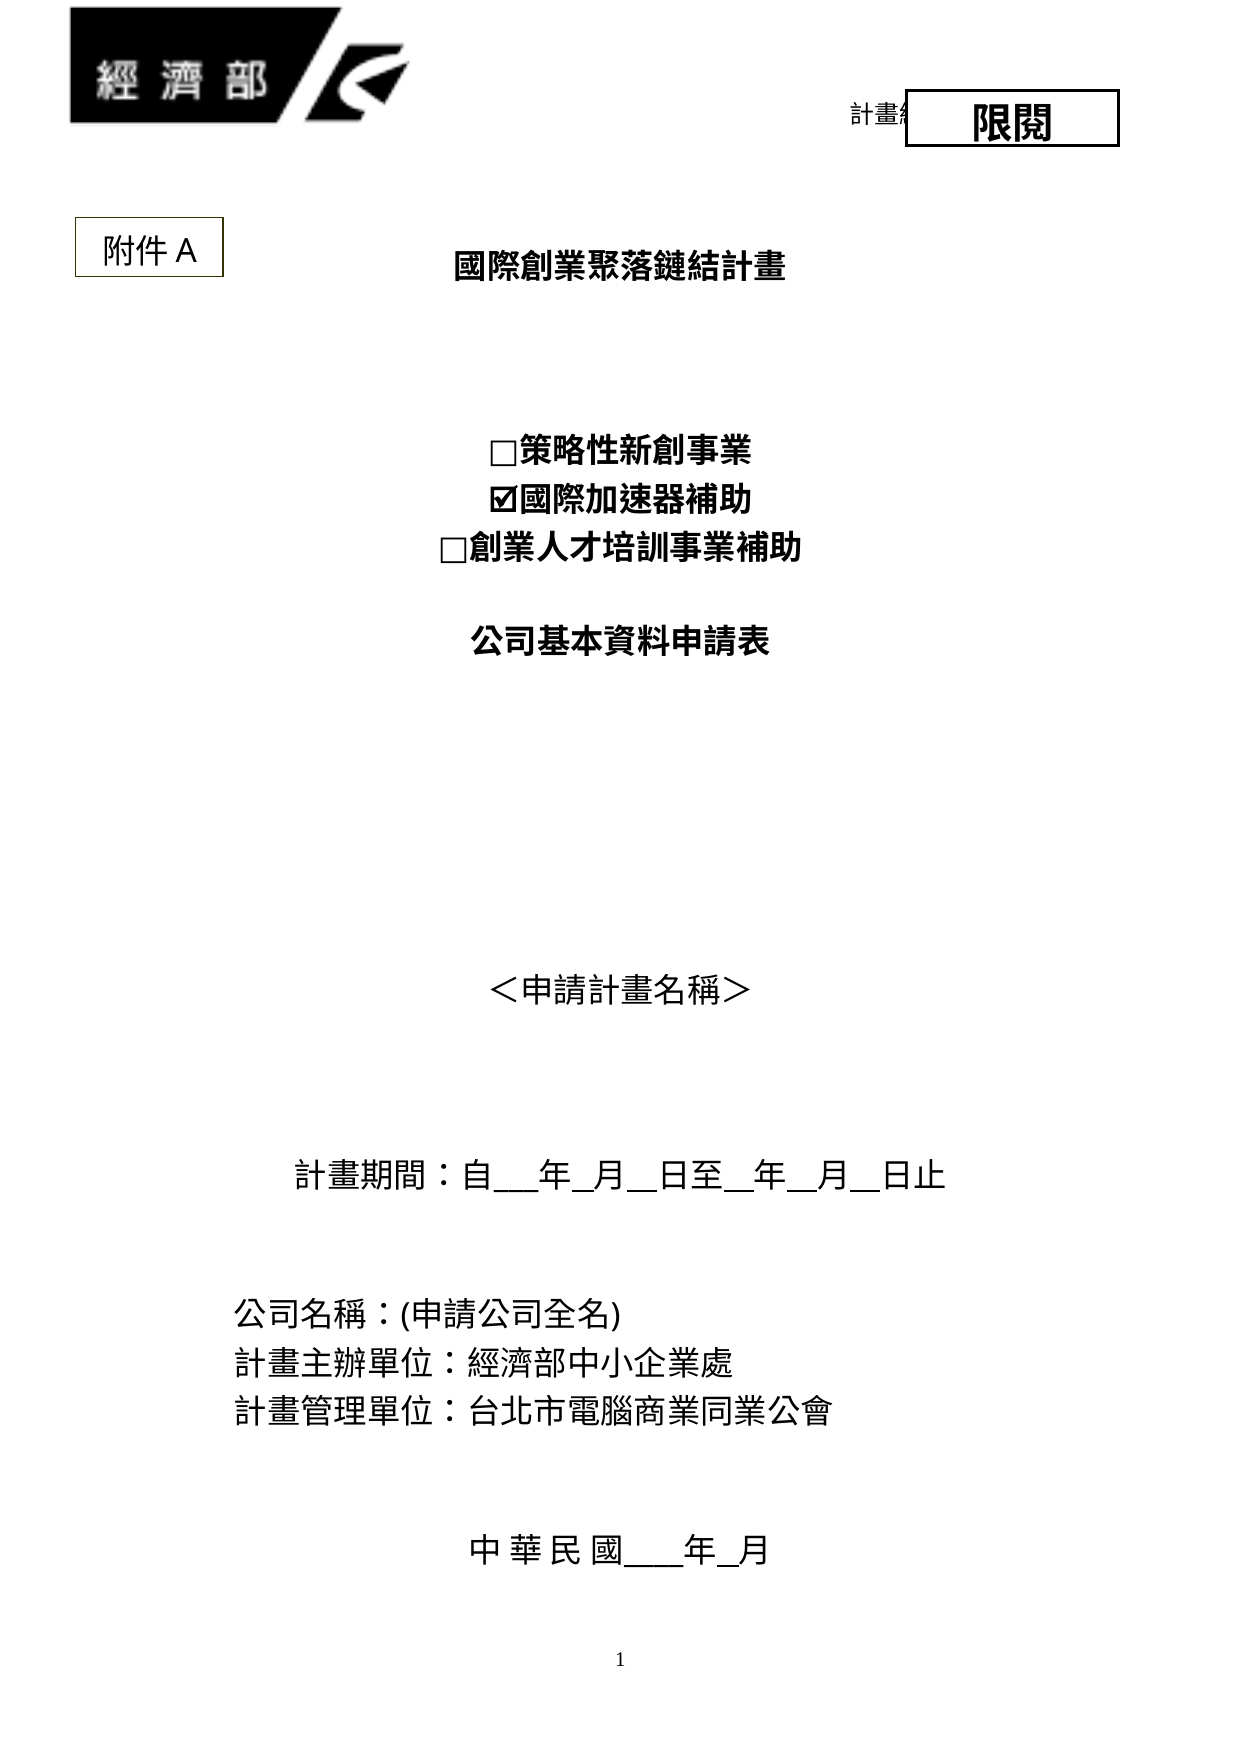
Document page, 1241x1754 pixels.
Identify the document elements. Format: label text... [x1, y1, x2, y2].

text 國際創業聚落鏈結計畫 [118, 239, 1122, 288]
text 公司名稱：(申請公司全名) [234, 1288, 1122, 1336]
text 計畫主辦單位：經濟部中小企業處 [234, 1336, 1122, 1384]
text 計畫管理單位：台北市電腦商業同業公會 [234, 1384, 1122, 1433]
text 計畫期間：自___年 月 日至 年 月 日止 [118, 1148, 1122, 1197]
text □策略性新創事業 [118, 424, 1122, 472]
text 計畫編號： [849, 95, 905, 131]
text □創業人才培訓事業補助 [118, 521, 1122, 569]
text ＜申請計畫名稱＞ [118, 964, 1122, 1012]
text 中 華 民 國____年 月 [118, 1523, 1122, 1572]
text 公司基本資料申請表 [118, 614, 1122, 663]
text 國際加速器補助 [118, 472, 1122, 521]
